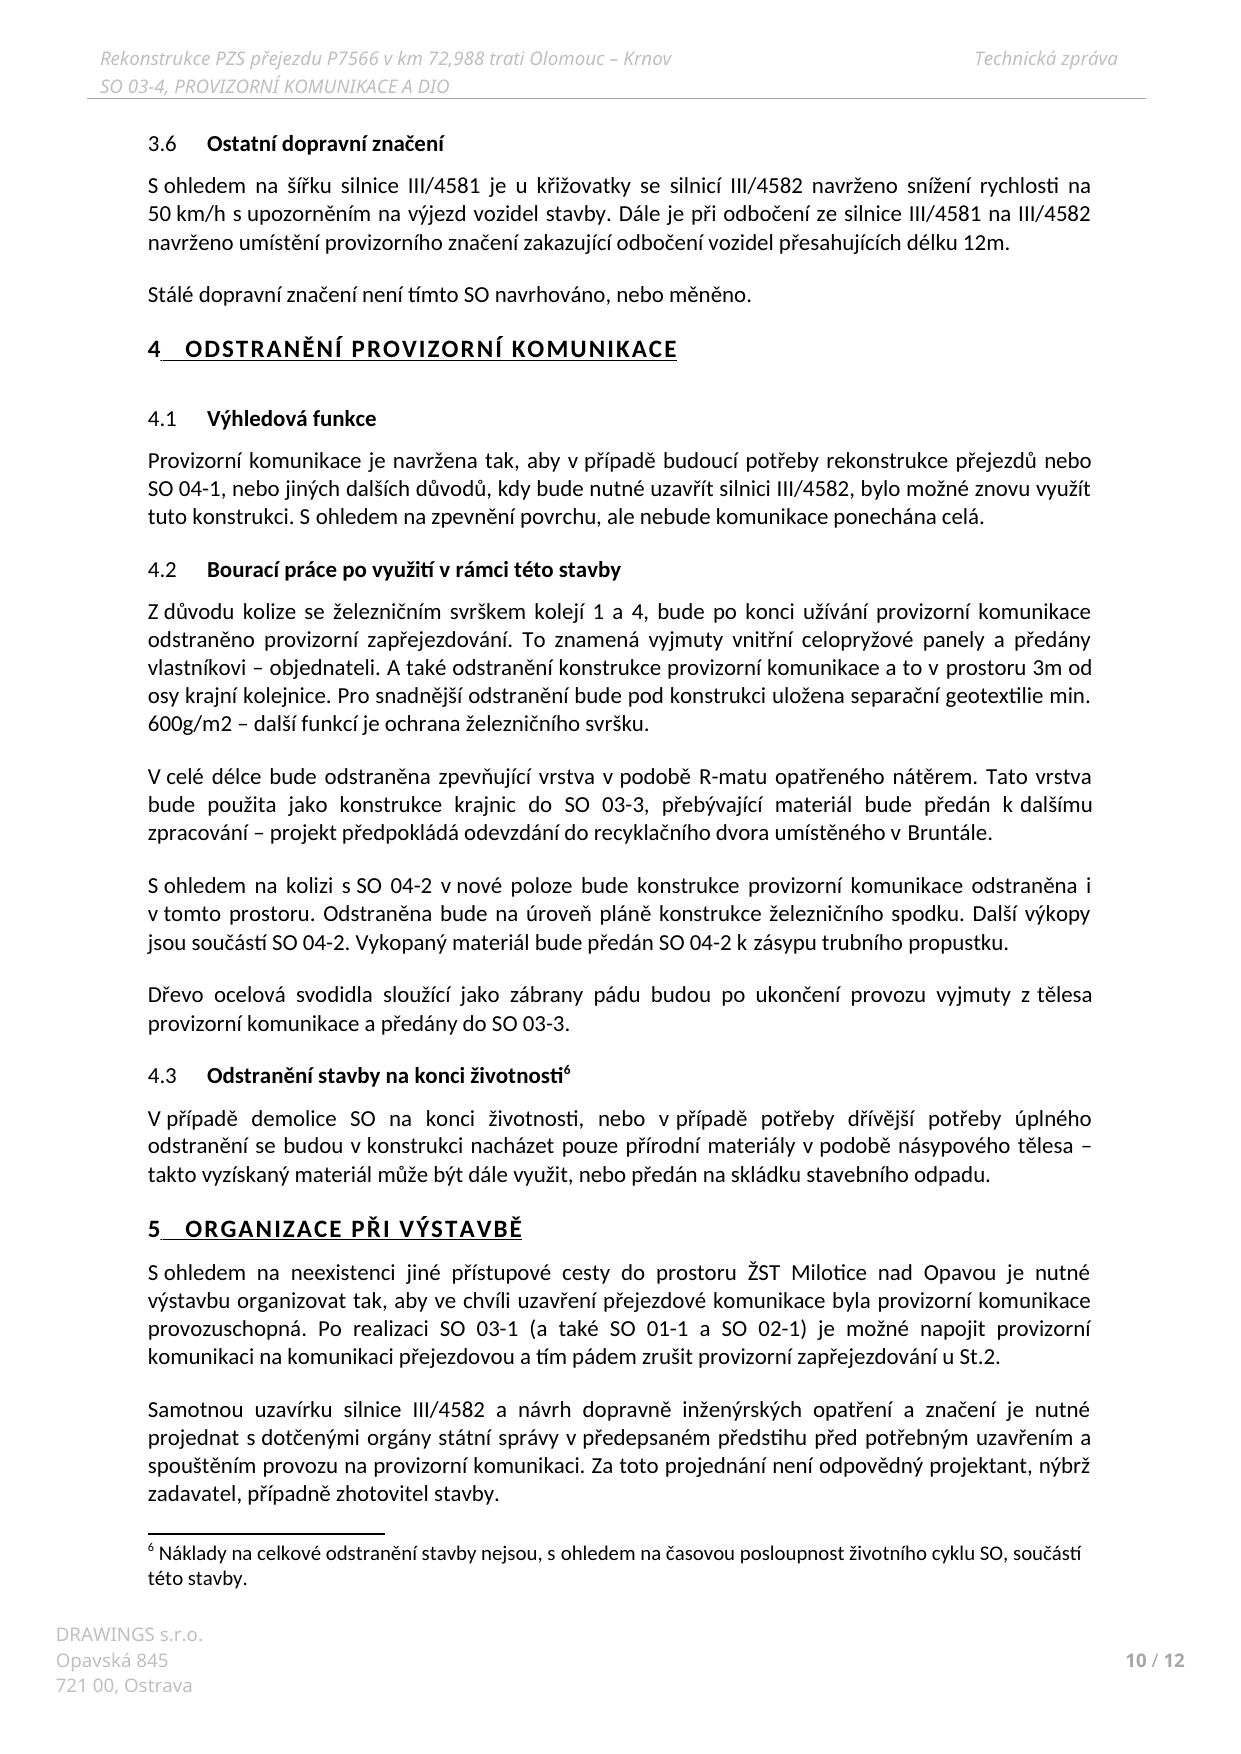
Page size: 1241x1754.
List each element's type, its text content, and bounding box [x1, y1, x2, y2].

text Z důvodu kolize se železničním svrškem kolejí 1 a 4, bude po konci užívání provizorní komunikace odstraněno provizorní zapřejezdování. To znamená vyjmuty vnitřní celopryžové panely a předány vlastníkovi – objednateli. A také odstranění konstrukce provizorní komunikace a to v prostoru 3m od osy krajní kolejnice. Pro snadnější odstranění bude pod konstrukci uložena separační geotextilie min. 600g/m2 – další funkcí je ochrana železničního svršku. [148, 597, 1092, 737]
text Odstranění stavby na konci životnosti [148, 1062, 1092, 1090]
text Organizace při výstavbě [148, 1213, 1092, 1243]
text Samotnou uzavírku silnice III/4582 a návrh dopravně inženýrských opatření a značení je nutné projednat s dotčenými orgány státní správy v předepsaném předstihu před potřebným uzavřením a spouštěním provozu na provizorní komunikaci. Za toto projednání není odpovědný projektant, nýbrž zadavatel, případně zhotovitel stavby. [148, 1396, 1092, 1508]
text Výhledová funkce [148, 404, 1092, 432]
text Provizorní komunikace je navržena tak, aby v případě budoucí potřeby rekonstrukce přejezdů nebo SO 04-1, nebo jiných dalších důvodů, kdy bude nutné uzavřít silnici III/4582, bylo možné znovu využít tuto konstrukci. S ohledem na zpevnění povrchu, ale nebude komunikace ponechána celá. [148, 446, 1092, 530]
text S ohledem na neexistenci jiné přístupové cesty do prostoru ŽST Milotice nad Opavou je nutné výstavbu organizovat tak, aby ve chvíli uzavření přejezdové komunikace byla provizorní komunikace provozuschopná. Po realizaci SO 03-1 (a také SO 01-1 a SO 02-1) je možné napojit provizorní komunikaci na komunikaci přejezdovou a tím pádem zrušit provizorní zapřejezdování u St.2. [148, 1258, 1092, 1371]
text V celé délce bude odstraněna zpevňující vrstva v podobě R-matu opatřeného nátěrem. Tato vrstva bude použita jako konstrukce krajnic do SO 03-3, přebývající materiál bude předán k dalšímu zpracování – projekt předpokládá odevzdání do recyklačního dvora umístěného v Bruntále. [148, 762, 1092, 847]
text Ostatní dopravní značení [148, 129, 1092, 158]
text S ohledem na kolizi s SO 04-2 v nové poloze bude konstrukce provizorní komunikace odstraněna i v tomto prostoru. Odstraněna bude na úroveň pláně konstrukce železničního spodku. Další výkopy jsou součástí SO 04-2. Vykopaný materiál bude předán SO 04-2 k zásypu trubního propustku. [148, 872, 1092, 956]
text S ohledem na šířku silnice III/4581 je u křižovatky se silnicí III/4582 navrženo snížení rychlosti na 50 km/h s upozorněním na výjezd vozidel stavby. Dále je při odbočení ze silnice III/4581 na III/4582 navrženo umístění provizorního značení zakazující odbočení vozidel přesahujících délku 12m. [148, 172, 1092, 256]
text V případě demolice SO na konci životnosti, nebo v případě potřeby dřívější potřeby úplného odstranění se budou v konstrukci nacházet pouze přírodní materiály v podobě násypového tělesa – takto vyzískaný materiál může být dále využit, nebo předán na skládku stavebního odpadu. [148, 1104, 1092, 1188]
text Dřevo ocelová svodidla sloužící jako zábrany pádu budou po ukončení provozu vyjmuty z tělesa provizorní komunikace a předány do SO 03-3. [148, 981, 1092, 1037]
text Bourací práce po využití v rámci této stavby [148, 555, 1092, 583]
text odstranění provizorní komunikace [148, 334, 1092, 364]
text Stálé dopravní značení není tímto SO navrhováno, nebo měněno. [148, 281, 1092, 309]
